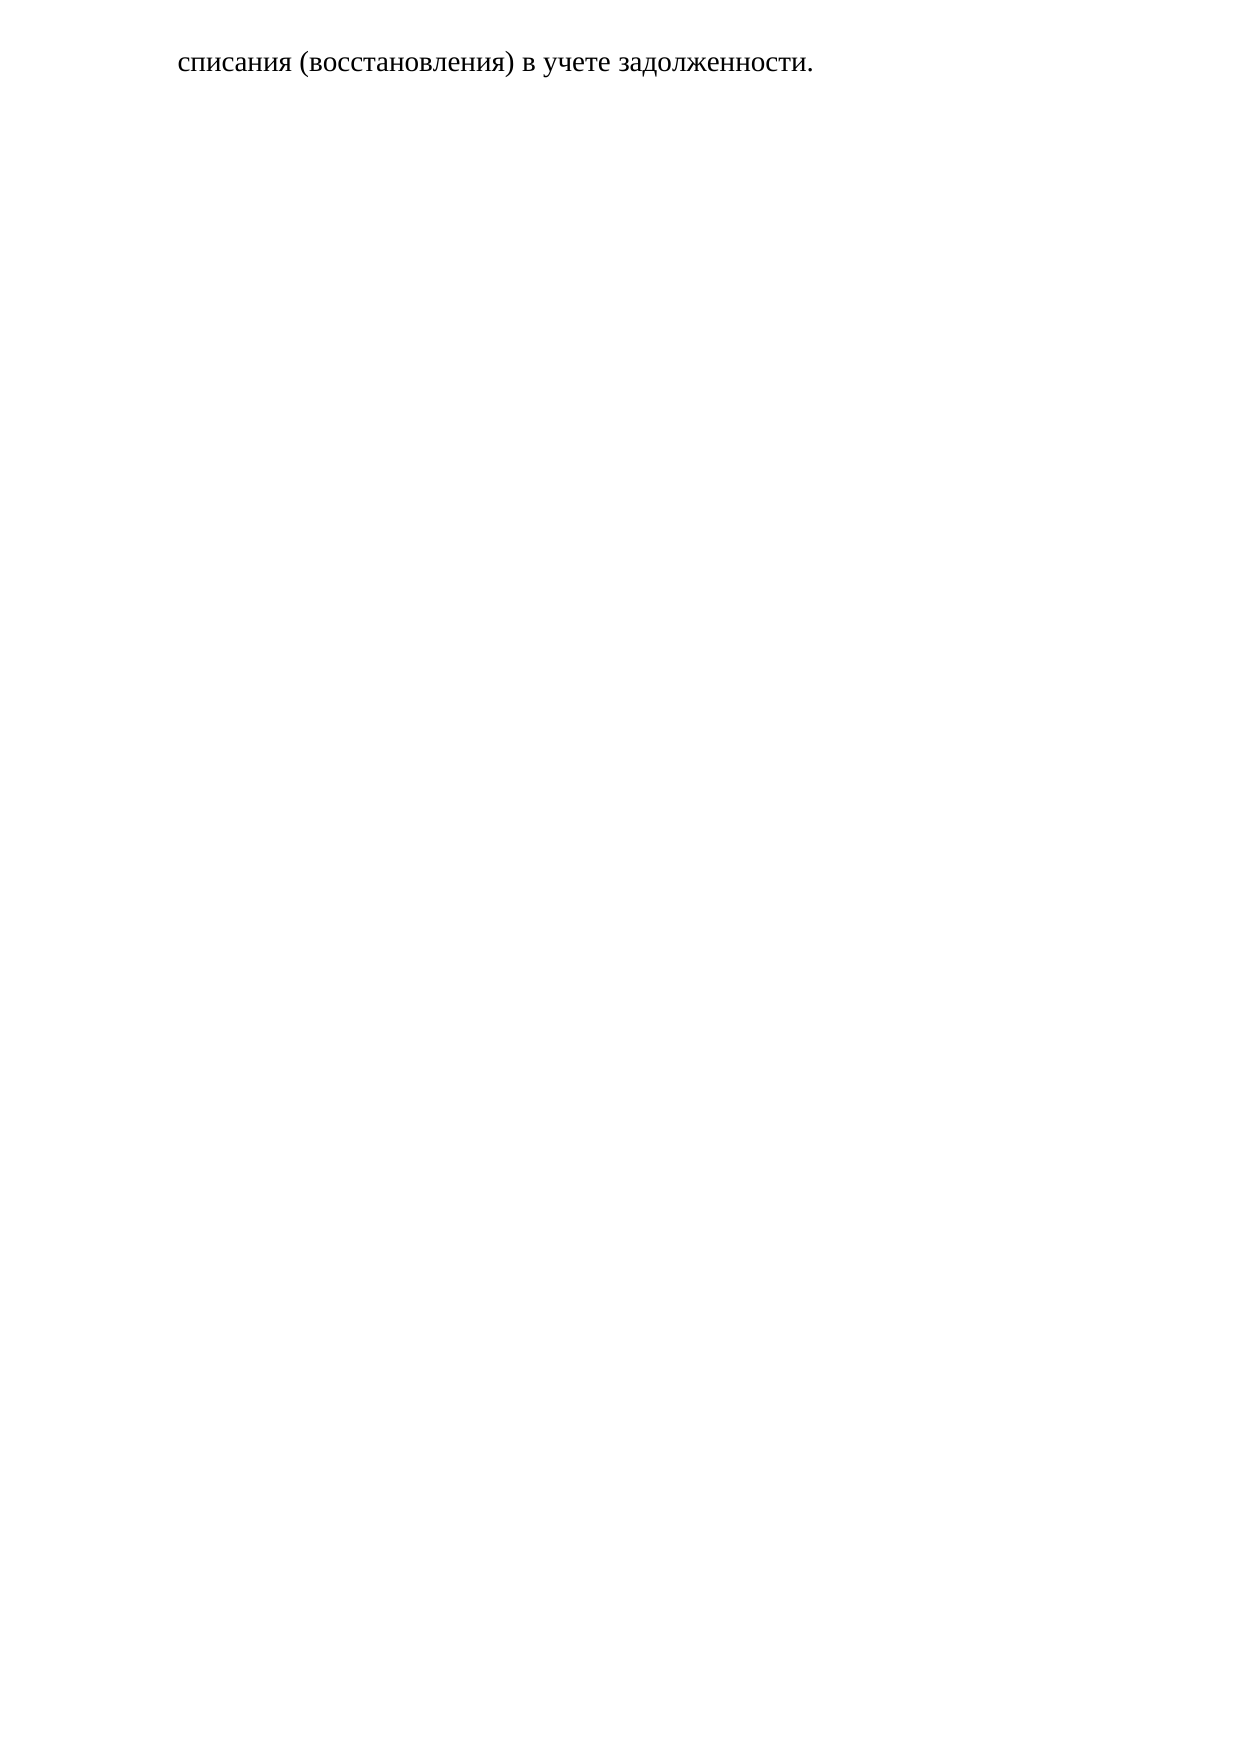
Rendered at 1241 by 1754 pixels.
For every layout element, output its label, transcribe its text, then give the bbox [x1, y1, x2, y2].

text списания (восстановления) в учете задолженности. [177, 44, 1152, 78]
